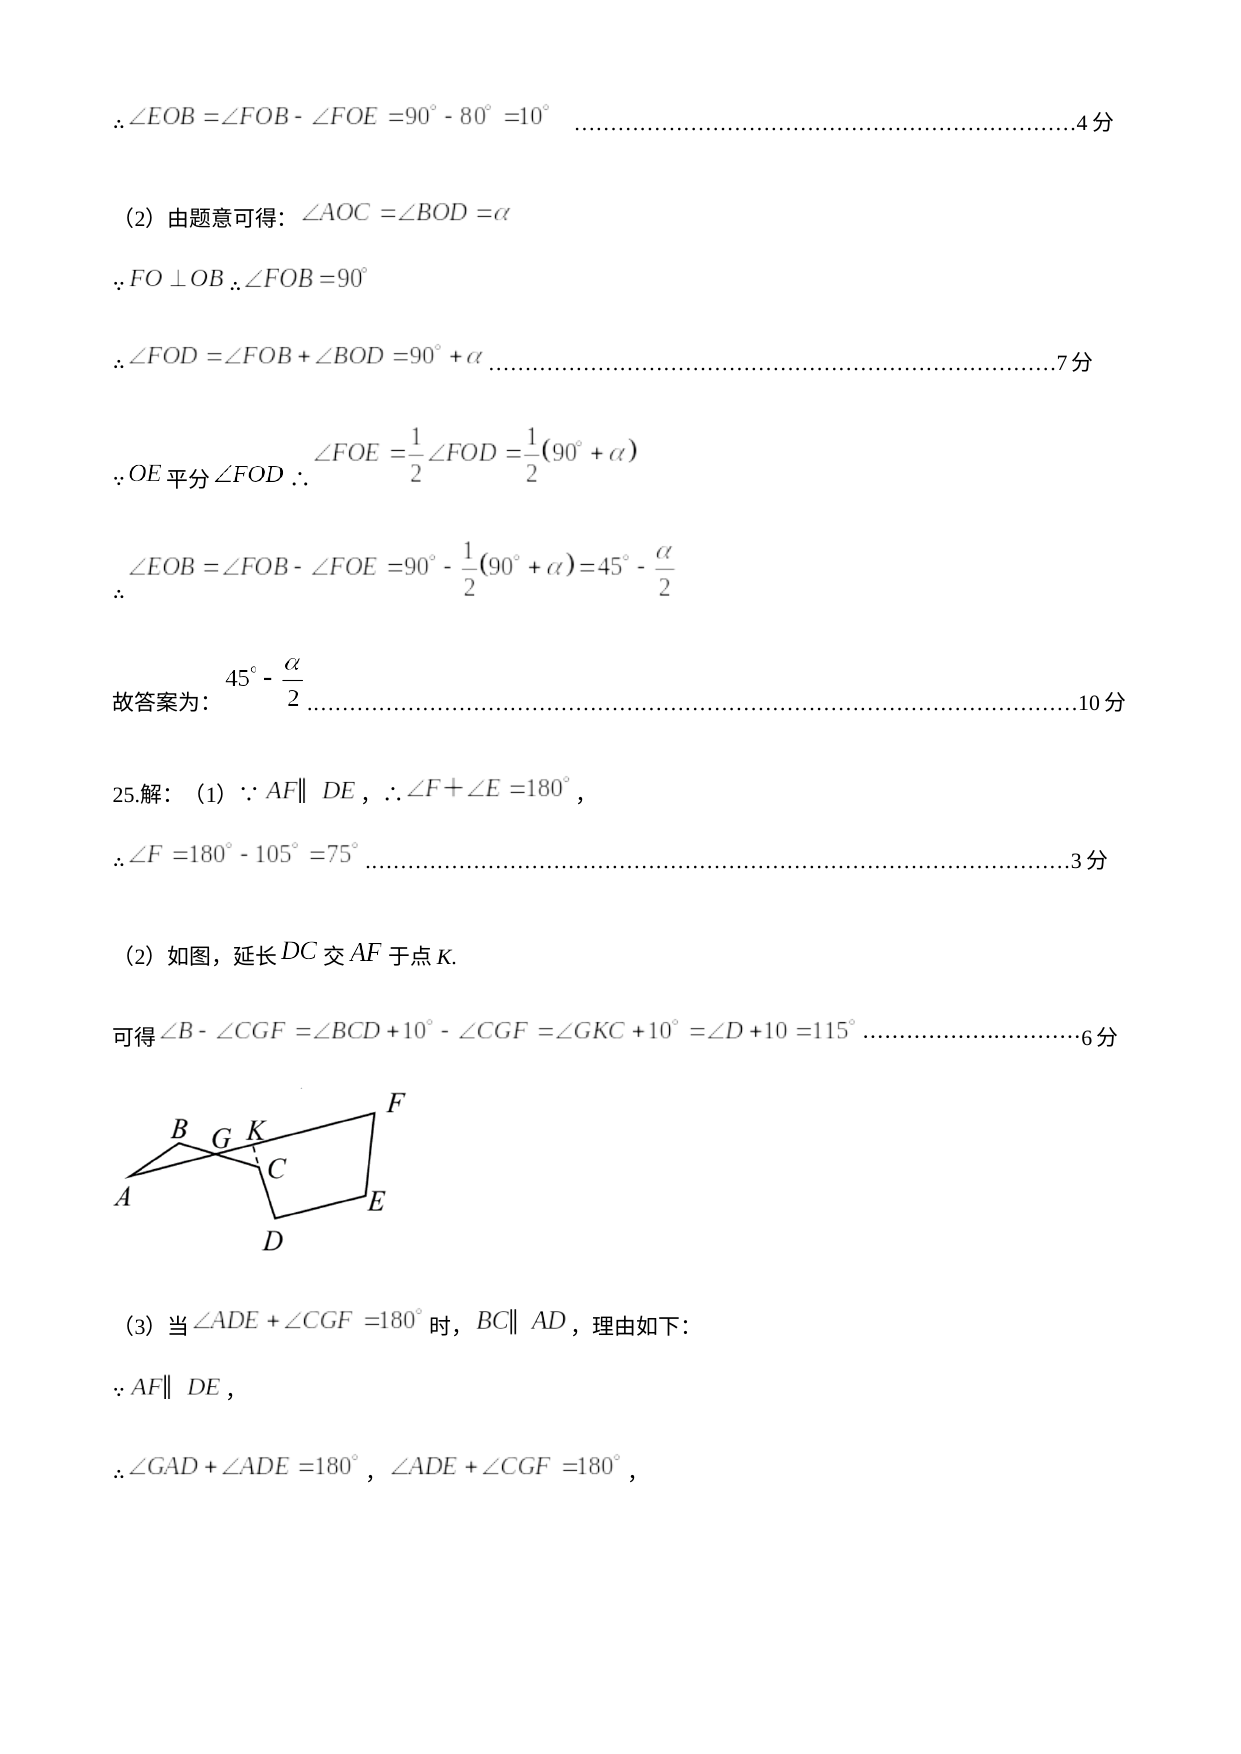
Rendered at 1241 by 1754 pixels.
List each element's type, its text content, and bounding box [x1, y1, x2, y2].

text ∴……………………………………………………………4分 [112, 102, 1128, 167]
text 可得…………………………6分 [112, 1001, 1128, 1066]
text ∴ [112, 535, 1128, 633]
text 25.解：（1）∵，∴， [112, 759, 1128, 824]
text ∴，， [112, 1452, 1128, 1517]
text ∵∴ [112, 263, 1128, 328]
text （3）当时，，理由如下： [112, 1290, 1128, 1355]
picture [112, 1082, 408, 1254]
text （2）如图，延长交于点K. [112, 920, 1128, 985]
text ∵， [112, 1371, 1128, 1436]
text ∴.……………………………………………………………………………………3分 [112, 839, 1128, 904]
text （2）由题意可得： [112, 183, 1128, 248]
text ∵平分∴ [112, 422, 1128, 519]
text ∴……………………………………………………………………7分 [112, 341, 1128, 406]
text 故答案为：.……………………………………………………………………………………………10分 [112, 645, 1128, 743]
